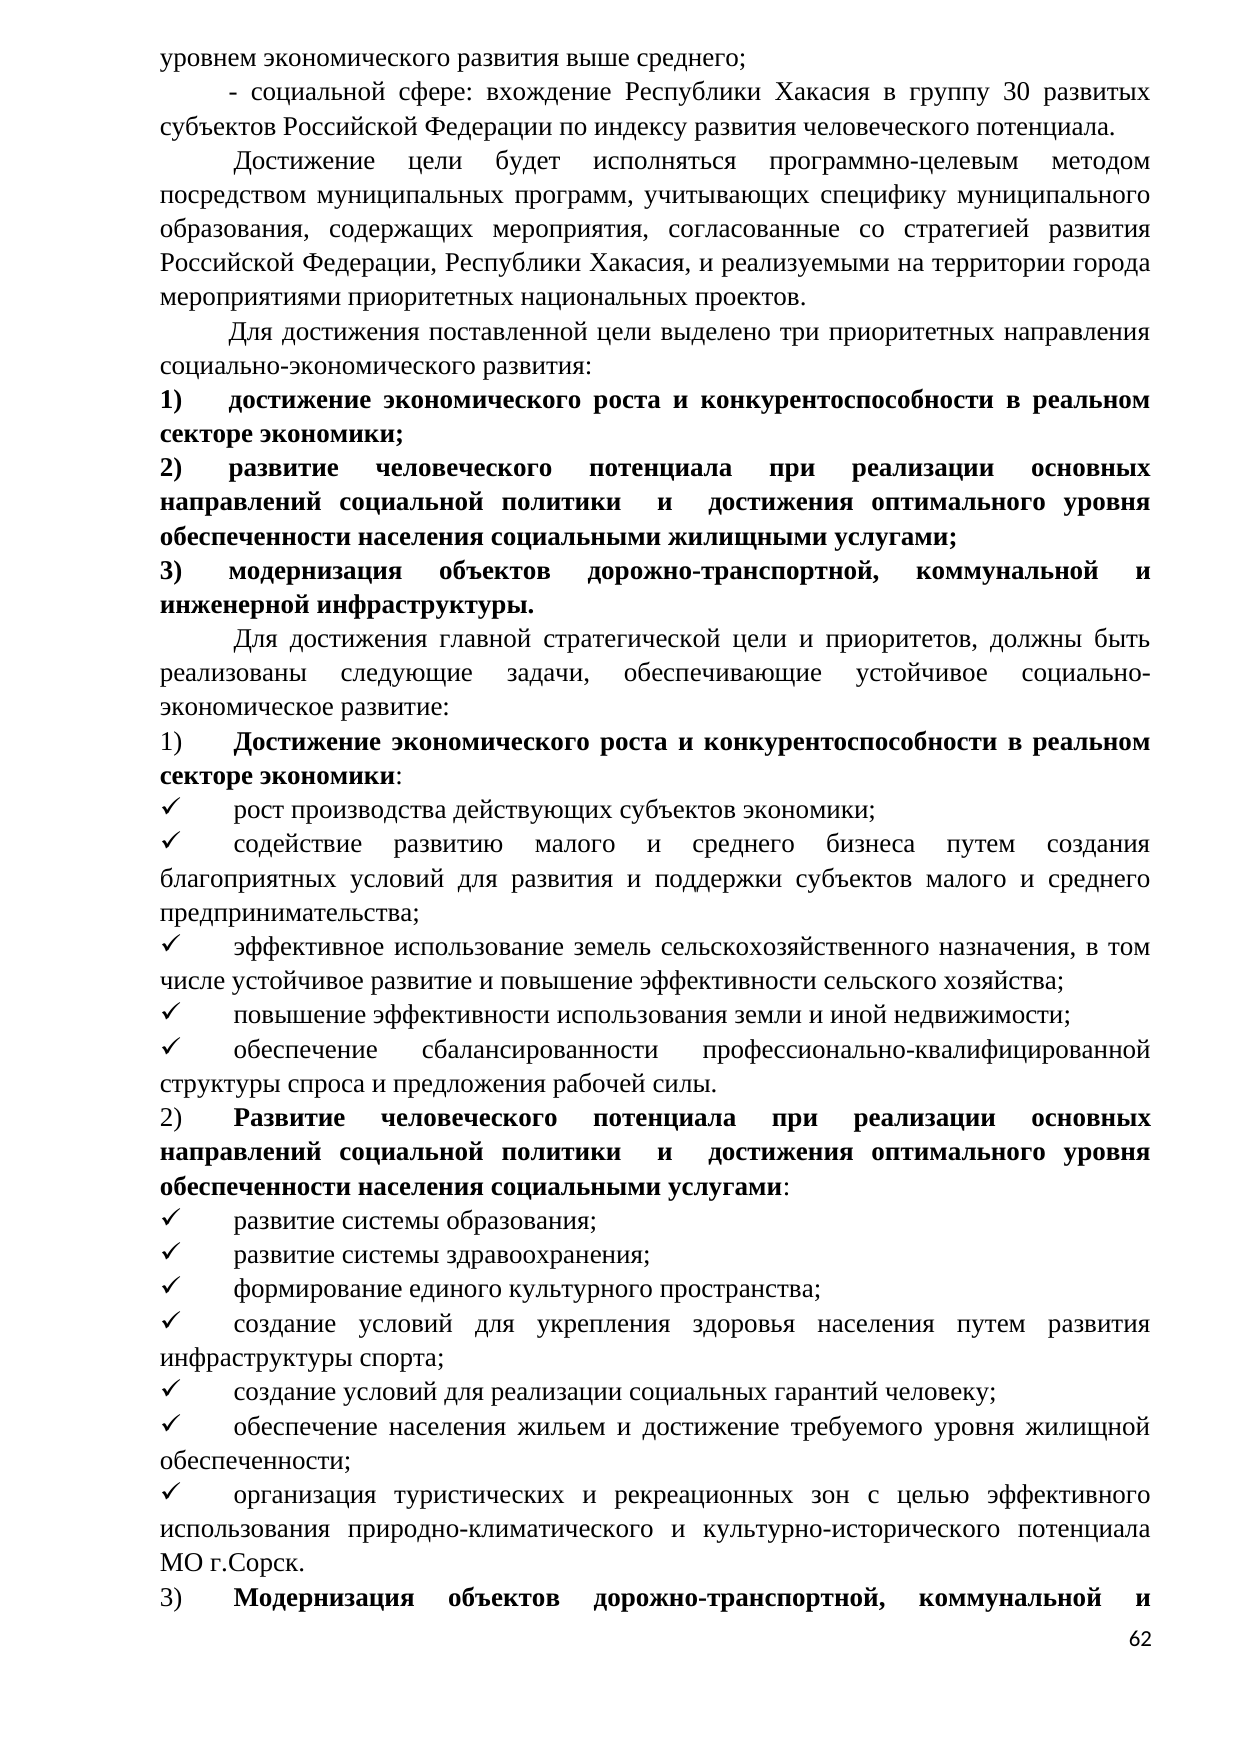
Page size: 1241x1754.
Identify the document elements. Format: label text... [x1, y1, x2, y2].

text Для достижения главной стратегической цели и приоритетов, должны быть реализованы следующие задачи, обеспечивающие устойчивое социально-экономическое развитие: [159, 622, 1152, 722]
list достижение экономического роста и конкурентоспособности в реальном секторе экономики; [159, 383, 1152, 448]
list повышение эффективности использования земли и иной недвижимости; [159, 998, 1152, 1030]
text 2) Развитие человеческого потенциала при реализации основных направлений социальной политики и достижения оптимального уровня обеспеченности населения социальными услугами: [159, 1101, 1152, 1201]
list формирование единого культурного пространства; [159, 1272, 1152, 1304]
list эффективное использование земель сельскохозяйственного назначения, в том числе устойчивое развитие и повышение эффективности сельского хозяйства; [159, 930, 1152, 995]
list рост производства действующих субъектов экономики; [159, 793, 1152, 824]
text - социальной сфере: вхождение Республики Хакасия в группу 30 развитых субъектов Российской Федерации по индексу развития человеческого потенциала. [159, 76, 1152, 141]
list развитие человеческого потенциала при реализации основных направлений социальной политики и достижения оптимального уровня обеспеченности населения социальными жилищными услугами; [159, 451, 1152, 551]
text Для достижения поставленной цели выделено три приоритетных направления социально-экономического развития: [159, 315, 1152, 380]
list создание условий для укрепления здоровья населения путем развития инфраструктуры спорта; [159, 1307, 1152, 1372]
list содействие развитию малого и среднего бизнеса путем создания благоприятных условий для развития и поддержки субъектов малого и среднего предпринимательства; [159, 827, 1152, 927]
list обеспечение населения жильем и достижение требуемого уровня жилищной обеспеченности; [159, 1410, 1152, 1475]
list развитие системы здравоохранения; [159, 1238, 1152, 1269]
list обеспечение сбалансированности профессионально-квалифицированной структуры спроса и предложения рабочей силы. [159, 1033, 1152, 1098]
text 1) Достижение экономического роста и конкурентоспособности в реальном секторе экономики: [159, 725, 1152, 790]
list создание условий для реализации социальных гарантий человеку; [159, 1375, 1152, 1407]
list модернизация объектов дорожно-транспортной, коммунальной и инженерной инфраструктуры. [159, 554, 1152, 619]
text Достижение цели будет исполняться программно-целевым методом посредством муниципальных программ, учитывающих специфику муниципального образования, содержащих мероприятия, согласованные со стратегией развития Российской Федерации, Республики Хакасия, и реализуемыми на территории города мероприятиями приоритетных национальных проектов. [159, 144, 1152, 312]
list организация туристических и рекреационных зон с целью эффективного использования природно-климатического и культурно-исторического потенциала МО г.Сорск. [159, 1478, 1152, 1578]
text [159, 1581, 1152, 1612]
list развитие системы образования; [159, 1204, 1152, 1235]
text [159, 41, 1152, 72]
